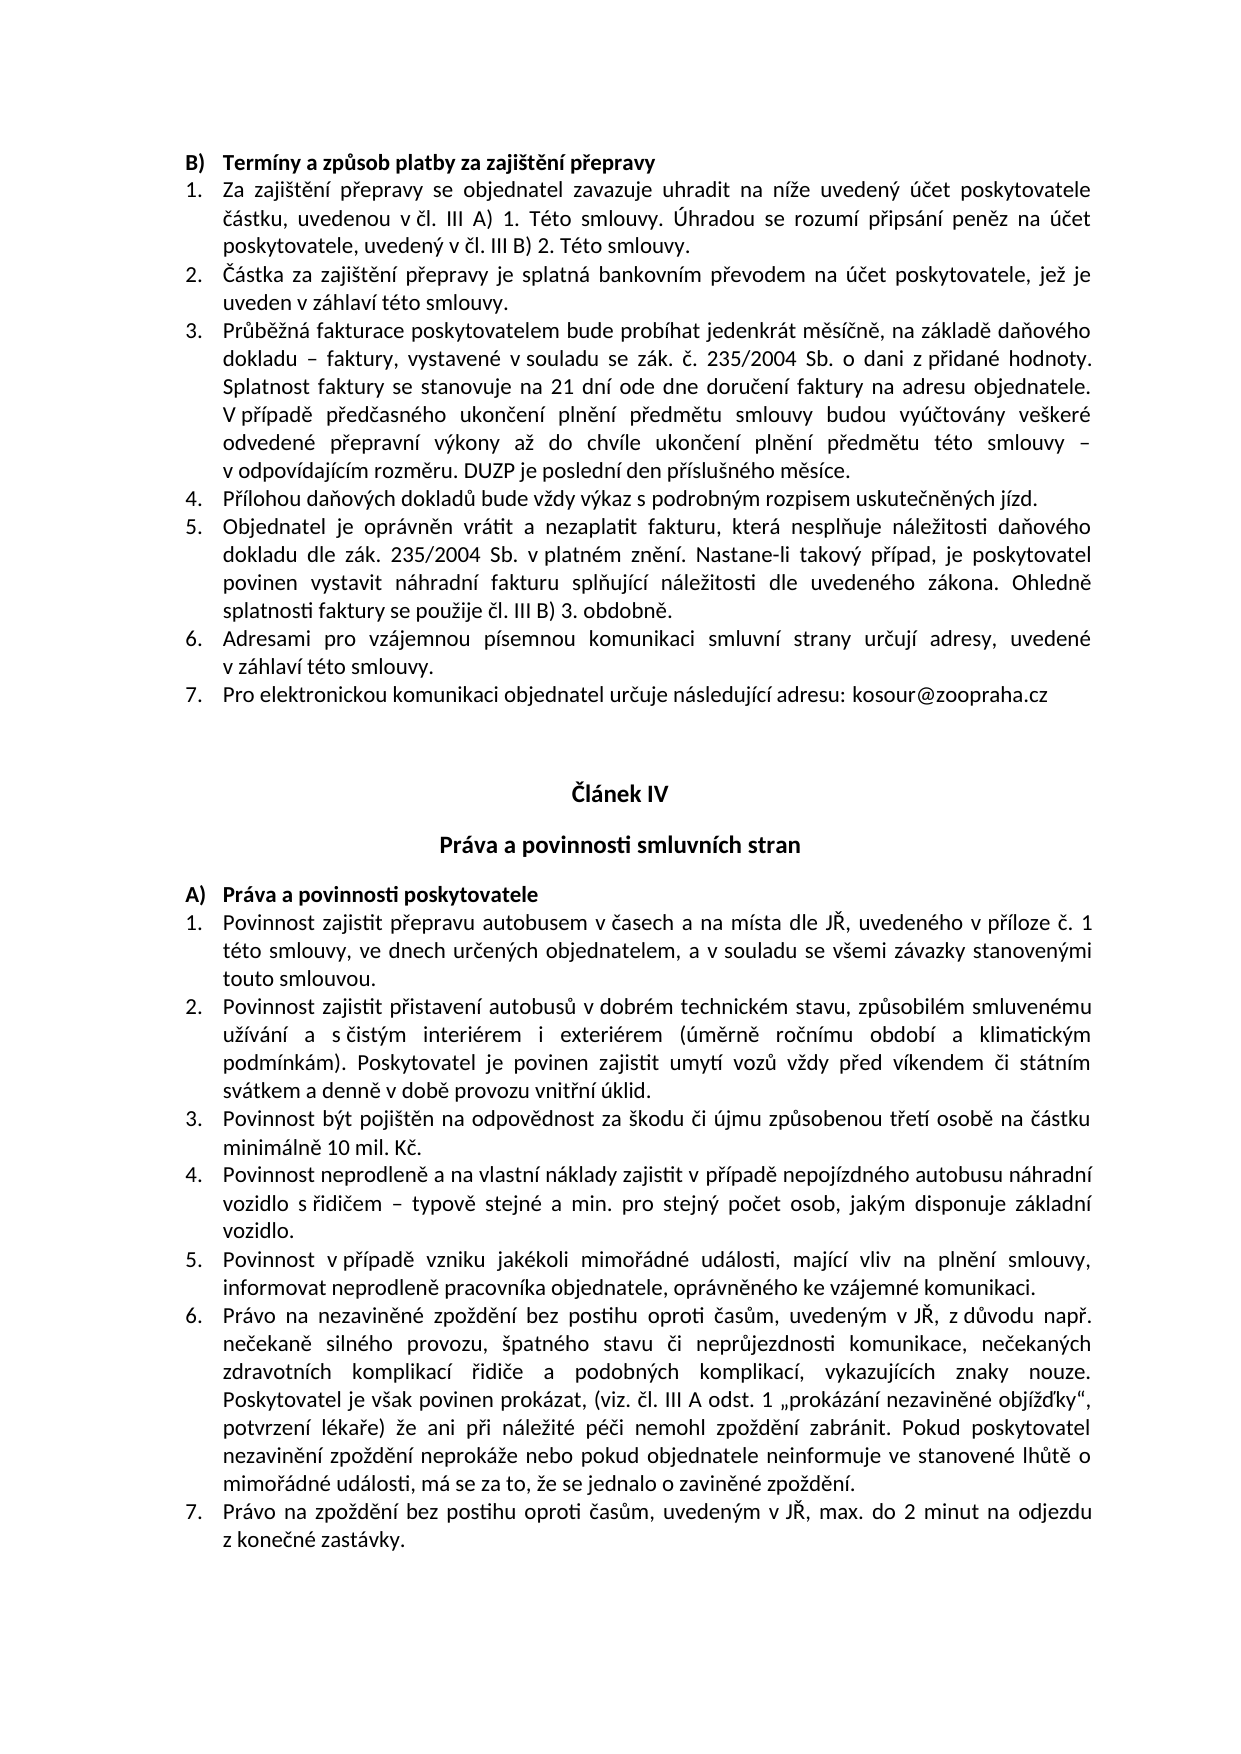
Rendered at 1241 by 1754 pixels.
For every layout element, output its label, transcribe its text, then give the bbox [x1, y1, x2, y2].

list Povinnost v případě vzniku jakékoli mimořádné události, mající vliv na plnění smlouvy, informovat neprodleně pracovníka objednatele, oprávněného ke vzájemné komunikaci. [185, 1245, 1093, 1301]
list Právo na nezaviněné zpoždění bez postihu oproti časům, uvedeným v JŘ, z důvodu např. nečekaně silného provozu, špatného stavu či neprůjezdnosti komunikace, nečekaných zdravotních komplikací řidiče a podobných komplikací, vykazujících znaky nouze. Poskytovatel je však povinen prokázat, (viz. čl. III A odst. 1 „prokázání nezaviněné objížďky“, potvrzení lékaře) že ani při náležité péči nemohl zpoždění zabránit. Pokud poskytovatel nezavinění zpoždění neprokáže nebo pokud objednatele neinformuje ve stanovené lhůtě o mimořádné události, má se za to, že se jednalo o zaviněné zpoždění. [185, 1301, 1093, 1497]
list Termíny a způsob platby za zajištění přepravy [185, 148, 1093, 176]
list Povinnost neprodleně a na vlastní náklady zajistit v případě nepojízdného autobusu náhradní vozidlo s řidičem – typově stejné a min. pro stejný počet osob, jakým disponuje základní vozidlo. [185, 1161, 1093, 1245]
list Objednatel je oprávněn vrátit a nezaplatit fakturu, která nesplňuje náležitosti daňového dokladu dle zák. 235/2004 Sb. v platném znění. Nastane-li takový případ, je poskytovatel povinen vystavit náhradní fakturu splňující náležitosti dle uvedeného zákona. Ohledně splatnosti faktury se použije čl. III B) 3. obdobně. [185, 512, 1093, 624]
list Za zajištění přepravy se objednatel zavazuje uhradit na níže uvedený účet poskytovatele částku, uvedenou v čl. III A) 1. Této smlouvy. Úhradou se rozumí připsání peněz na účet poskytovatele, uvedený v čl. III B) 2. Této smlouvy. [185, 176, 1093, 260]
list Přílohou daňových dokladů bude vždy výkaz s podrobným rozpisem uskutečněných jízd. [185, 484, 1093, 512]
list Právo na zpoždění bez postihu oproti časům, uvedeným v JŘ, max. do 2 minut na odjezdu z konečné zastávky. [185, 1497, 1093, 1553]
list Průběžná fakturace poskytovatelem bude probíhat jedenkrát měsíčně, na základě daňového dokladu – faktury, vystavené v souladu se zák. č. 235/2004 Sb. o dani z přidané hodnoty. Splatnost faktury se stanovuje na 21 dní ode dne doručení faktury na adresu objednatele. V případě předčasného ukončení plnění předmětu smlouvy budou vyúčtovány veškeré odvedené přepravní výkony až do chvíle ukončení plnění předmětu této smlouvy – v odpovídajícím rozměru. DUZP je poslední den příslušného měsíce. [185, 316, 1093, 484]
text Práva a povinnosti smluvních stran [148, 829, 1093, 859]
text Článek IV [148, 778, 1093, 808]
list Částka za zajištění přepravy je splatná bankovním převodem na účet poskytovatele, jež je uveden v záhlaví této smlouvy. [185, 260, 1093, 316]
list Povinnost být pojištěn na odpovědnost za škodu či újmu způsobenou třetí osobě na částku minimálně 10 mil. Kč. [185, 1104, 1093, 1161]
list Adresami pro vzájemnou písemnou komunikaci smluvní strany určují adresy, uvedené v záhlaví této smlouvy. [185, 624, 1093, 680]
list Povinnost zajistit přepravu autobusem v časech a na místa dle JŘ, uvedeného v příloze č. 1 této smlouvy, ve dnech určených objednatelem, a v souladu se všemi závazky stanovenými touto smlouvou. [185, 908, 1093, 992]
list Práva a povinnosti poskytovatele [185, 880, 1093, 908]
list Pro elektronickou komunikaci objednatel určuje následující adresu: kosour@zoopraha.cz [185, 680, 1093, 708]
list Povinnost zajistit přistavení autobusů v dobrém technickém stavu, způsobilém smluvenému užívání a s čistým interiérem i exteriérem (úměrně ročnímu období a klimatickým podmínkám). Poskytovatel je povinen zajistit umytí vozů vždy před víkendem či státním svátkem a denně v době provozu vnitřní úklid. [185, 992, 1093, 1104]
